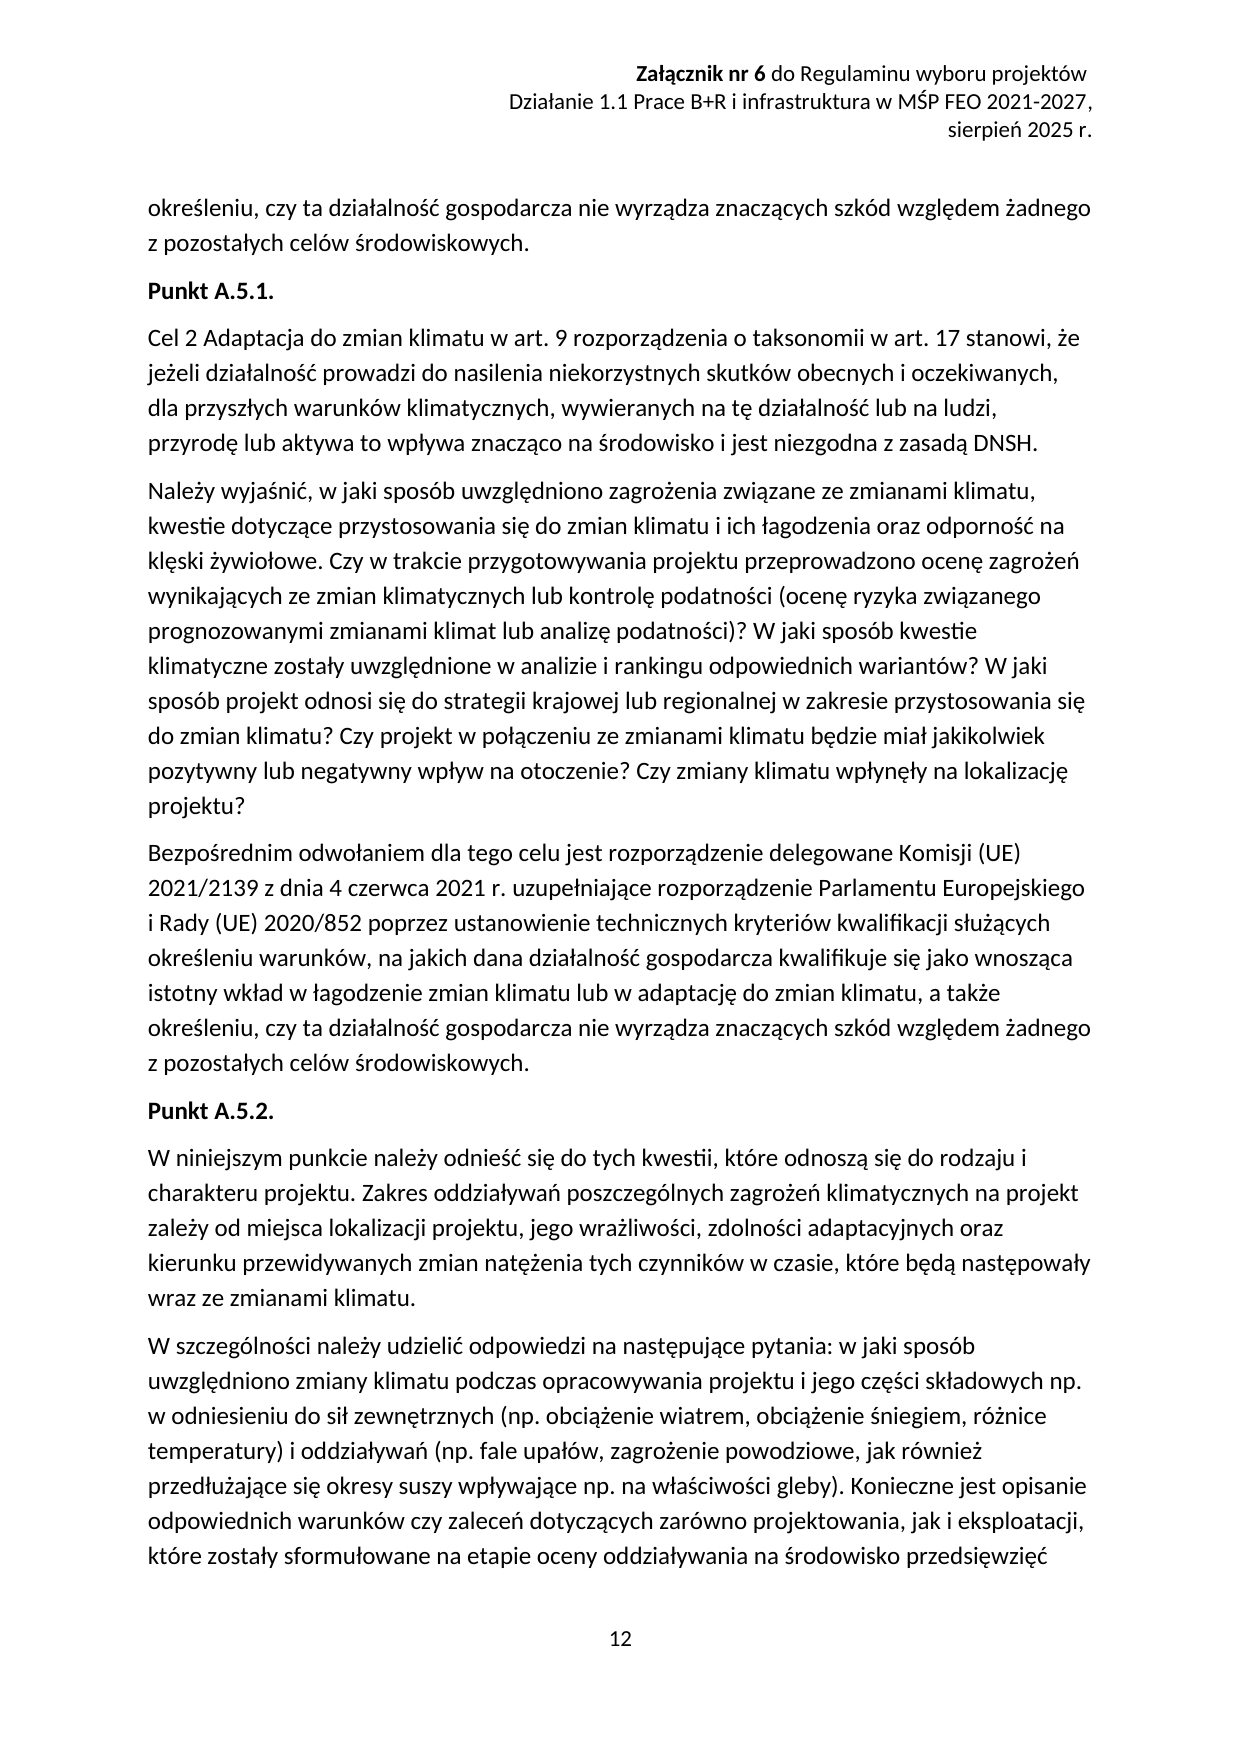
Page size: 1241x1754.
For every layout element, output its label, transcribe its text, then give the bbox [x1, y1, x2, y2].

text Punkt A.5.1. [148, 275, 1093, 306]
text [148, 193, 1093, 258]
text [148, 1330, 1093, 1571]
text Należy wyjaśnić, w jaki sposób uwzględniono zagrożenia związane ze zmianami klimatu, kwestie dotyczące przystosowania się do zmian klimatu i ich łagodzenia oraz odporność na klęski żywiołowe. Czy w trakcie przygotowywania projektu przeprowadzono ocenę zagrożeń wynikających ze zmian klimatycznych lub kontrolę podatności (ocenę ryzyka związanego prognozowanymi zmianami klimat lub analizę podatności)? W jaki sposób kwestie klimatyczne zostały uwzględnione w analizie i rankingu odpowiednich wariantów? W jaki sposób projekt odnosi się do strategii krajowej lub regionalnej w zakresie przystosowania się do zmian klimatu? Czy projekt w połączeniu ze zmianami klimatu będzie miał jakikolwiek pozytywny lub negatywny wpływ na otoczenie? Czy zmiany klimatu wpłynęły na lokalizację projektu? [148, 475, 1093, 821]
text Cel 2 Adaptacja do zmian klimatu w art. 9 rozporządzenia o taksonomii w art. 17 stanowi, że jeżeli działalność prowadzi do nasilenia niekorzystnych skutków obecnych i oczekiwanych, dla przyszłych warunków klimatycznych, wywieranych na tę działalność lub na ludzi, przyrodę lub aktywa to wpływa znacząco na środowisko i jest niezgodna z zasadą DNSH. [148, 323, 1093, 458]
text W niniejszym punkcie należy odnieść się do tych kwestii, które odnoszą się do rodzaju i charakteru projektu. Zakres oddziaływań poszczególnych zagrożeń klimatycznych na projekt zależy od miejsca lokalizacji projektu, jego wrażliwości, zdolności adaptacyjnych oraz kierunku przewidywanych zmian natężenia tych czynników w czasie, które będą następowały wraz ze zmianami klimatu. [148, 1143, 1093, 1313]
text Punkt A.5.2. [148, 1095, 1093, 1126]
